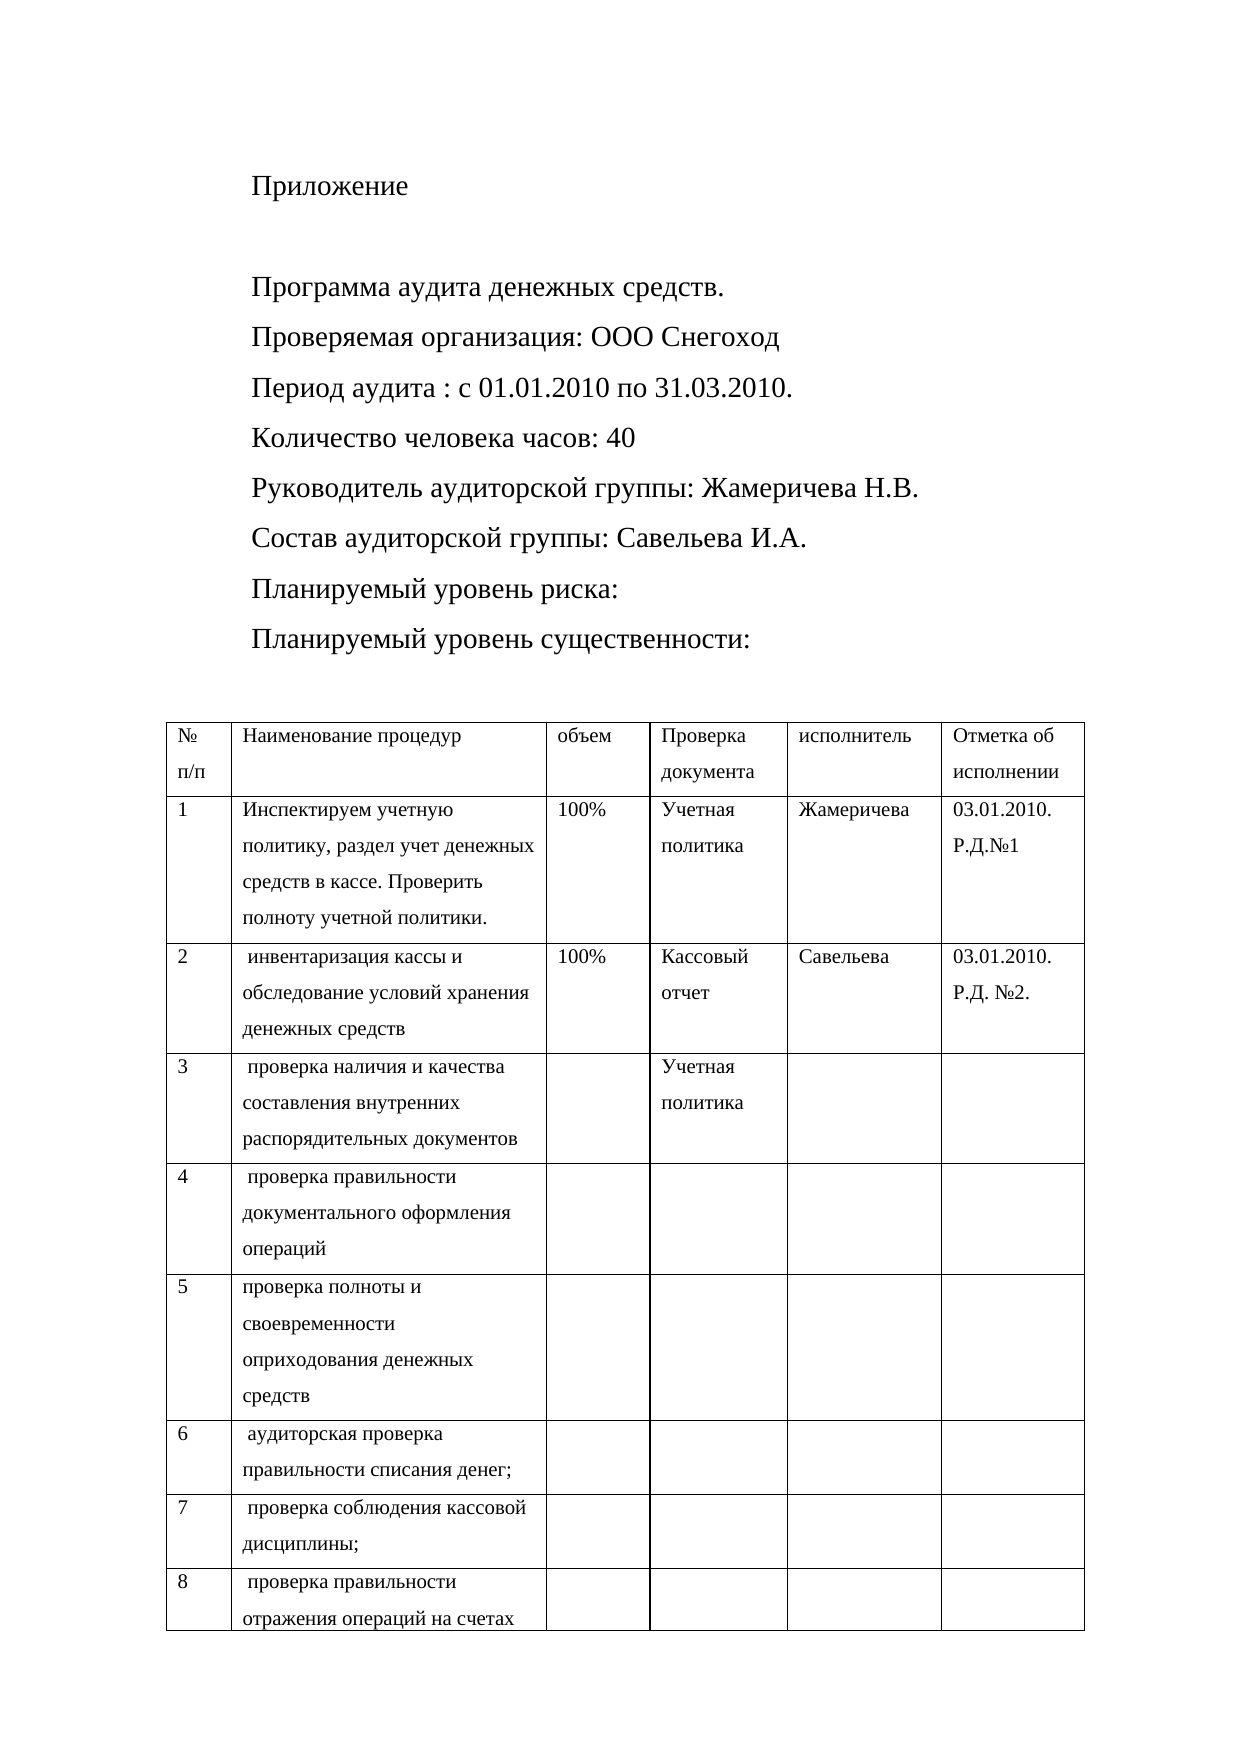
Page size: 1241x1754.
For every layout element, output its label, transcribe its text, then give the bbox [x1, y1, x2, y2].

table_cell 2 [167, 944, 231, 1053]
table_header № п/п [167, 723, 231, 796]
table_header исполнитель [788, 723, 941, 796]
table_cell [942, 1421, 1084, 1494]
table_cell [942, 1495, 1084, 1568]
table_cell 7 [167, 1495, 231, 1568]
table_cell аудиторская проверка правильности списания денег; [232, 1421, 546, 1494]
table_cell [651, 1421, 787, 1494]
table_cell проверка наличия и качества составления внутренних распорядительных документов [232, 1054, 546, 1163]
table_header Проверка документа [651, 723, 787, 796]
table_cell 3 [167, 1054, 231, 1163]
table_cell 8 [167, 1569, 231, 1629]
list Программа аудита денежных средств. [177, 269, 1152, 303]
table_header объем [547, 723, 649, 796]
table_cell [547, 1275, 649, 1420]
table_cell [547, 1421, 649, 1494]
table_cell проверка полноты и своевременности оприходования денежных средств [232, 1275, 546, 1420]
table_cell [788, 1275, 941, 1420]
table_cell [788, 1421, 941, 1494]
table_cell [547, 1569, 649, 1629]
table_cell [942, 1569, 1084, 1629]
table_cell [788, 1164, 941, 1273]
table_cell [942, 1054, 1084, 1163]
table_cell 03.01.2010. Р.Д.№1 [942, 797, 1084, 942]
table_cell Учетная политика [651, 1054, 787, 1163]
table_cell Жамеричева [788, 797, 941, 942]
table_header Наименование процедур [232, 723, 546, 796]
list Количество человека часов: 40 [177, 420, 1152, 453]
list Планируемый уровень риска: [177, 571, 1152, 604]
table_cell 1 [167, 797, 231, 942]
table_cell [788, 1054, 941, 1163]
table_cell 100% [547, 944, 649, 1053]
table_cell 03.01.2010. Р.Д. №2. [942, 944, 1084, 1053]
table_cell [651, 1275, 787, 1420]
table_cell Инспектируем учетную политику, раздел учет денежных средств в кассе. Проверить полноту учетной политики. [232, 797, 546, 942]
list Проверяемая организация: ООО Снегоход [177, 319, 1152, 353]
table_cell Савельева [788, 944, 941, 1053]
table_cell 100% [547, 797, 649, 942]
table_cell Кассовый отчет [651, 944, 787, 1053]
list Состав аудиторской группы: Савельева И.А. [177, 521, 1152, 554]
table_cell [942, 1164, 1084, 1273]
table_cell [547, 1495, 649, 1568]
list Планируемый уровень существенности: [177, 621, 1152, 655]
table_cell [788, 1495, 941, 1568]
table_cell [547, 1164, 649, 1273]
table_cell [942, 1275, 1084, 1420]
table_cell [547, 1054, 649, 1163]
table_cell 5 [167, 1275, 231, 1420]
table_cell проверка соблюдения кассовой дисциплины; [232, 1495, 546, 1568]
table_cell 4 [167, 1164, 231, 1273]
table_cell Учетная политика [651, 797, 787, 942]
table_cell [651, 1495, 787, 1568]
table_cell инвентаризация кассы и обследование условий хранения денежных средств [232, 944, 546, 1053]
table_cell 6 [167, 1421, 231, 1494]
list Период аудита : с 01.01.2010 по 31.03.2010. [177, 370, 1152, 403]
list Руководитель аудиторской группы: Жамеричева Н.В. [177, 470, 1152, 504]
table_cell [788, 1569, 941, 1629]
table_cell [651, 1164, 787, 1273]
list Приложение [177, 168, 1152, 202]
table_cell проверка правильности документального оформления операций [232, 1164, 546, 1273]
table_header Отметка об исполнении [942, 723, 1084, 796]
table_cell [232, 1569, 546, 1629]
table_cell [651, 1569, 787, 1629]
